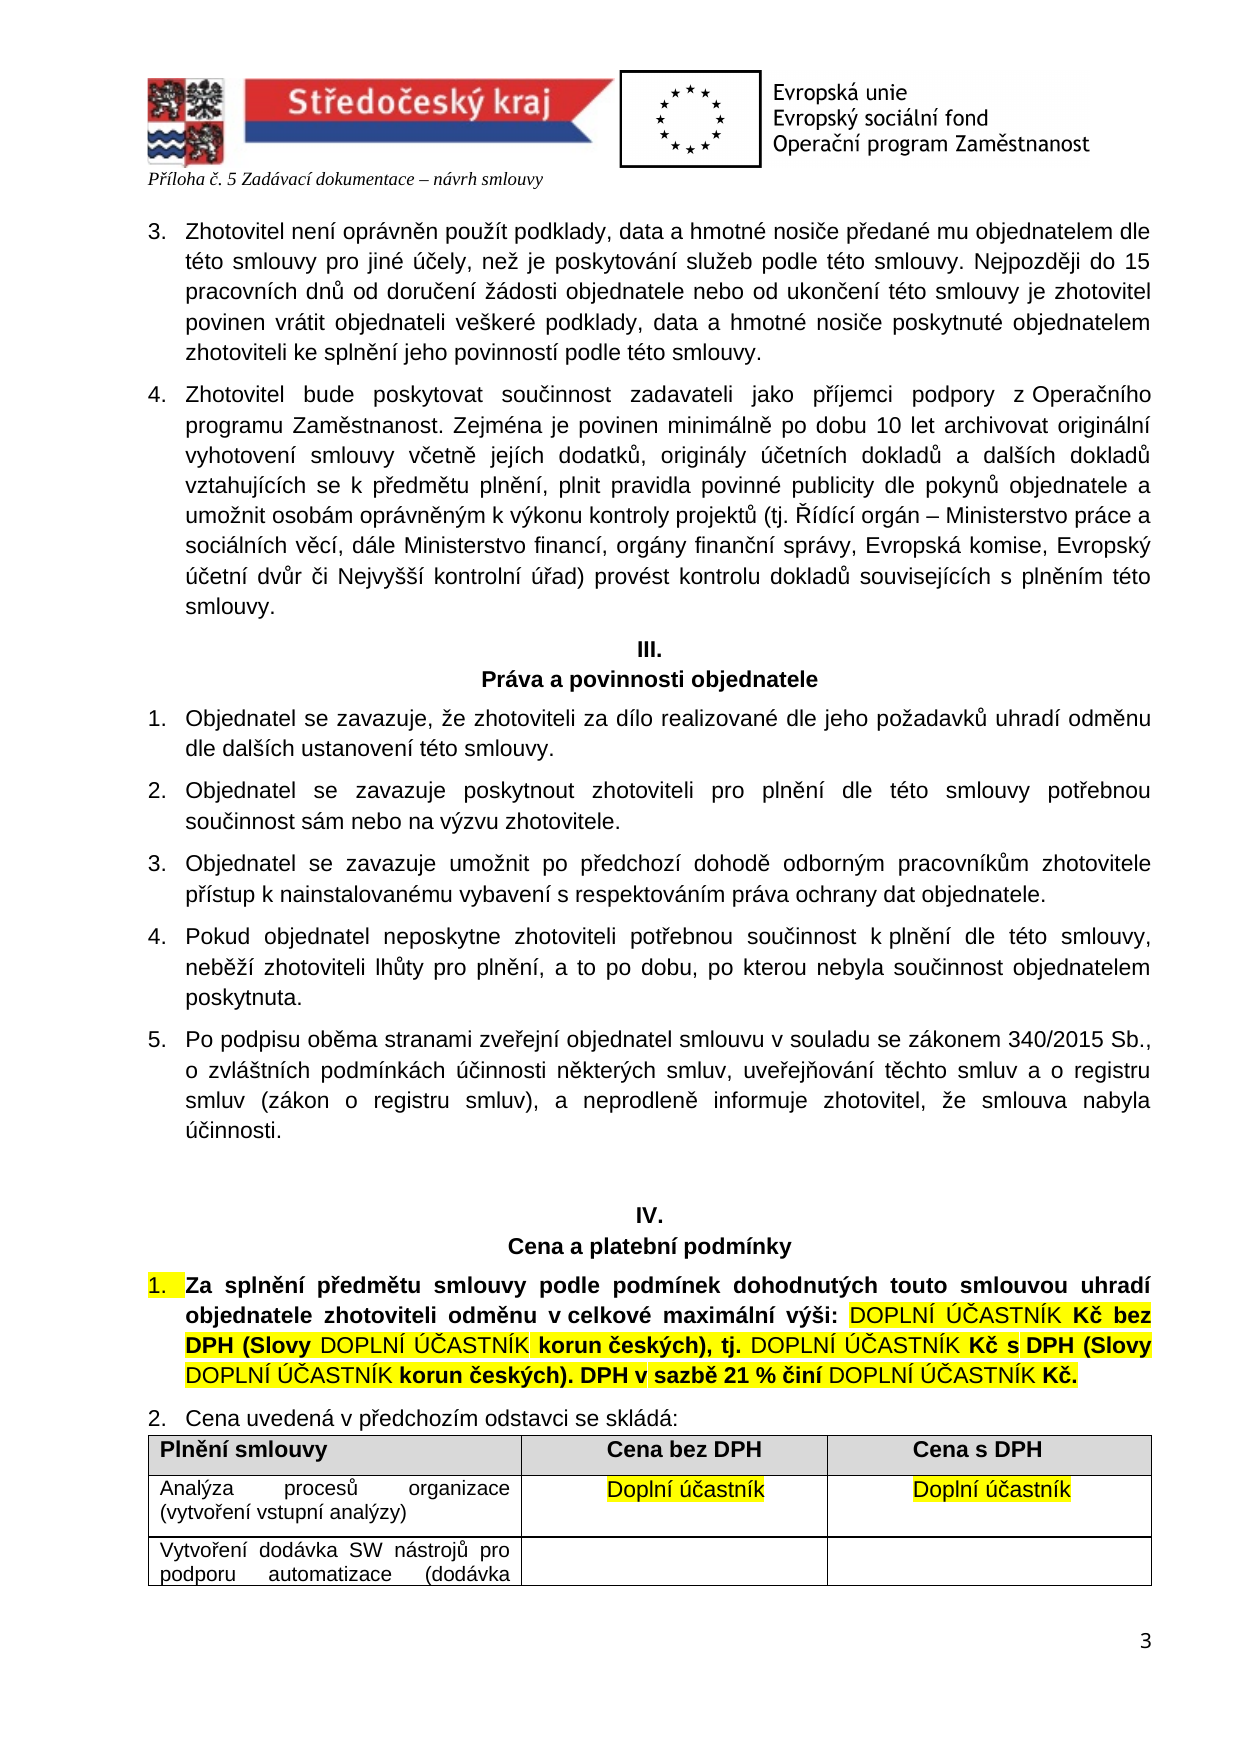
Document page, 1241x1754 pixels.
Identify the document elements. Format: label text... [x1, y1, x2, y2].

text Práva a povinnosti objednatele [148, 666, 1152, 692]
text Cena a platební podmínky [148, 1233, 1152, 1259]
table_header Cena bez DPH [522, 1436, 827, 1475]
picture [619, 70, 1090, 168]
table_cell Analýza procesů organizace (vytvoření vstupní analýzy) [149, 1476, 521, 1536]
table_header Cena s DPH [828, 1436, 1151, 1475]
list Cena uvedená v předchozím odstavci se skládá: [148, 1405, 1152, 1431]
list Po podpisu oběma stranami zveřejní objednatel smlouvu v souladu se zákonem 340/2015 Sb., o zvláštních podmínkách účinnosti některých smluv, uveřejňování těchto smluv a o registru smluv (zákon o registru smluv), a neprodleně informuje zhotovitel, že smlouva nabyla účinnosti. [148, 1026, 1152, 1143]
table_cell Doplní účastník [522, 1476, 827, 1536]
list Zhotovitel není oprávněn použít podklady, data a hmotné nosiče předané mu objednatelem dle této smlouvy pro jiné účely, než je poskytování služeb podle této smlouvy. Nejpozději do 15 pracovních dnů od doručení žádosti objednatele nebo od ukončení této smlouvy je zhotovitel povinen vrátit objednateli veškeré podklady, data a hmotné nosiče poskytnuté objednatelem zhotoviteli ke splnění jeho povinností podle této smlouvy. [148, 218, 1152, 365]
table_cell Doplní účastník [828, 1476, 1151, 1536]
picture [147, 78, 615, 168]
list Objednatel se zavazuje poskytnout zhotoviteli pro plnění dle této smlouvy potřebnou součinnost sám nebo na výzvu zhotovitele. [148, 777, 1152, 834]
table_cell [828, 1538, 1151, 1585]
list Za splnění předmětu smlouvy podle podmínek dohodnutých touto smlouvou uhradí objednatele zhotoviteli odměnu v celkové maximální výši: DOPLNÍ ÚČASTNÍK Kč bez DPH (Slovy DOPLNÍ ÚČASTNÍK korun českých), tj. DOPLNÍ ÚČASTNÍK Kč s DPH (Slovy DOPLNÍ ÚČASTNÍK korun českých). DPH v sazbě 21 % činí DOPLNÍ ÚČASTNÍK Kč. [148, 1272, 1152, 1388]
text III. [148, 636, 1152, 662]
table_header Plnění smlouvy [149, 1436, 521, 1475]
table_cell Vytvoření dodávka SW nástrojů pro podporu automatizace (dodávka licencí) [149, 1538, 521, 1585]
table_cell [522, 1538, 827, 1585]
list Pokud objednatel neposkytne zhotoviteli potřebnou součinnost k plnění dle této smlouvy, neběží zhotoviteli lhůty pro plnění, a to po dobu, po kterou nebyla součinnost objednatelem poskytnuta. [148, 923, 1152, 1010]
list Objednatel se zavazuje, že zhotoviteli za dílo realizované dle jeho požadavků uhradí odměnu dle dalších ustanovení této smlouvy. [148, 704, 1152, 761]
list Objednatel se zavazuje umožnit po předchozí dohodě odborným pracovníkům zhotovitele přístup k nainstalovanému vybavení s respektováním práva ochrany dat objednatele. [148, 850, 1152, 907]
text IV. [148, 1202, 1152, 1229]
list Zhotovitel bude poskytovat součinnost zadavateli jako příjemci podpory z Operačního programu Zaměstnanost. Zejména je povinen minimálně po dobu 10 let archivovat originální vyhotovení smlouvy včetně jejích dodatků, originály účetních dokladů a dalších dokladů vztahujících se k předmětu plnění, plnit pravidla povinné publicity dle pokynů objednatele a umožnit osobám oprávněným k výkonu kontroly projektů (tj. Řídící orgán – Ministerstvo práce a sociálních věcí, dále Ministerstvo financí, orgány finanční správy, Evropská komise, Evropský účetní dvůr či Nejvyšší kontrolní úřad) provést kontrolu dokladů souvisejících s plněním této smlouvy. [148, 381, 1152, 619]
